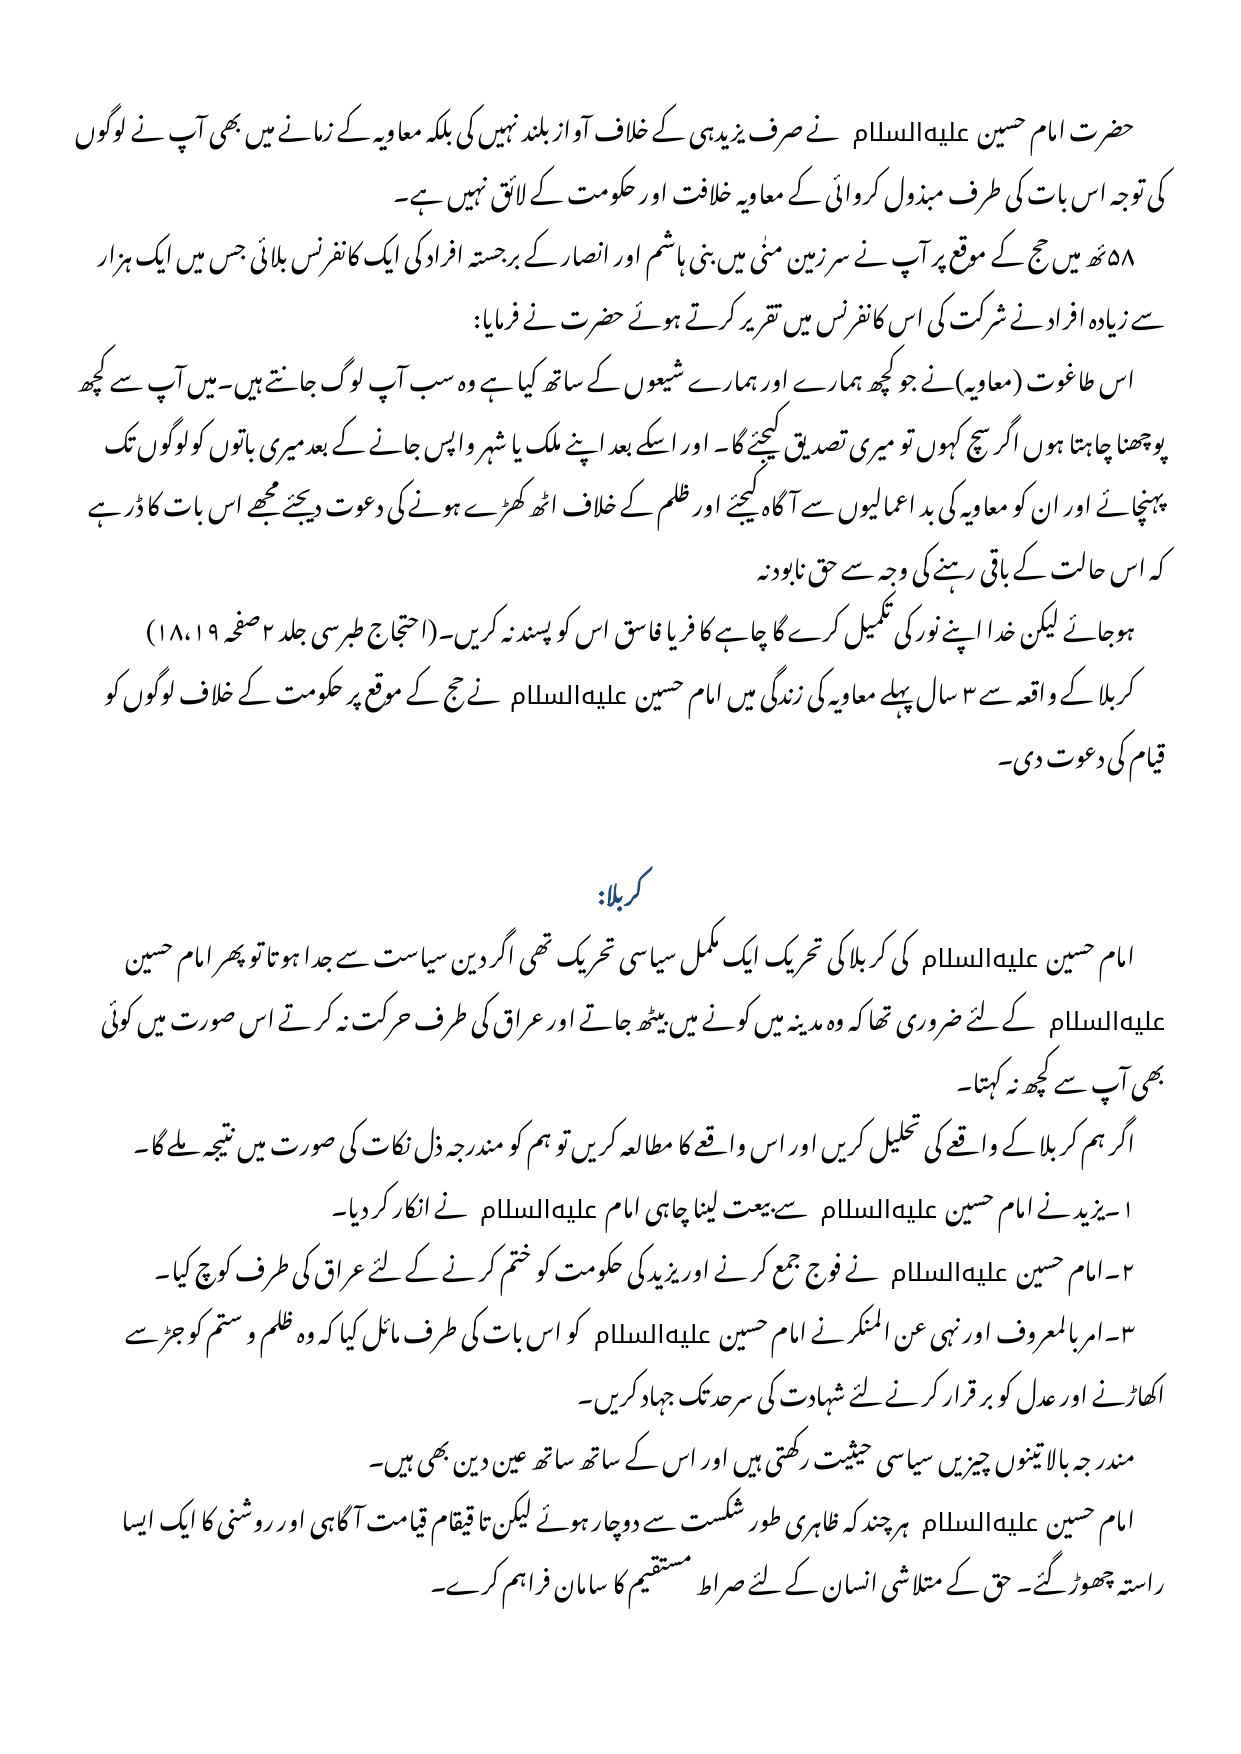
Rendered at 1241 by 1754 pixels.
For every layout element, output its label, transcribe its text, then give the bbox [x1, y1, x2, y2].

text امام حسین عليه‌السلام ہر چند کہ ظاہری طور شکست سے دوچار ہوئے لیکن تا قیقام قیامت آگاہی اور روشنی کا ایک ایسا راستہ چھوڑ گئے۔ حق کے متلاشی انسان کے لئے صراط مستقیم کا سامان فراہم کرے۔ [75, 1484, 1165, 1609]
text امام حسین عليه‌السلام کی کر بلا کی تحریک ایک مکمل سیاسی تحریک تھی اگر دین سیاست سے جدا ہو تا تو پھر امام حسین عليه‌السلام کے لئے ضروری تھا کہ وہ مدینہ میں کونے میں بیٹھ جاتے اور عراق کی طرف حرکت نہ کر تے اس صورت میں کوئی بھی آپ سے کچھ نہ کہتا۔ [75, 919, 1165, 1108]
text کربلا کے واقعہ سے ۳ سال پہلے معاویہ کی زندگی میں امام حسین عليه‌السلام نے حج کے موقع پر حکومت کے خلاف لوگوں کو قیام کی دعوت دی۔ [75, 657, 1165, 782]
subtitle کربلا: [75, 857, 1165, 919]
text ۵۸ئھ میں حج کے موقع پر آپ نے سر زمین منٰی میں بنی ہاشم اور انصار کے برجستہ افراد کی ایک کانفرنس بلائی جس میں ایک ہزار سے زیادہ افراد نے شرکت کی اس کانفرنس میں تقریر کرتے ہوئے حضرت نے فرمایا: [75, 219, 1165, 344]
text مندر جہ بالا تینوں چیزیں سیاسی حیثیت رکھتی ہیں اور اس کے ساتھ ساتھ عین دین بھی ہیں۔ [75, 1422, 1165, 1484]
text ۳۔امر بالمعروف اور نہی عن المنکر نے امام حسین عليه‌السلام کو اس بات کی طرف مائل کیا کہ وہ ظلم و ستم کو جڑ سے اکھاڑنے اور عدل کو بر قرار کر نے لئے شہادت کی سرحد تک جہاد کریں۔ [75, 1296, 1165, 1422]
text حضرت امام حسین عليه‌السلام نے صرف یزیدہی کے خلاف آواز بلند نہیں کی بلکہ معاویہ کے زمانے میں بھی آپ نے لوگوں کی توجہ اس بات کی طرف مبذول کروائی کے معاویہ خلافت اور حکومت کے لائق نہیں ہے۔ [75, 94, 1165, 219]
text ۲۔امام حسین عليه‌السلام نے فوج جمع کر نے اور یزید کی حکومت کو ختم کر نے کے لئے عراق کی طرف کوچ کیا۔ [75, 1233, 1165, 1296]
text ۱۔یزید نے امام حسین عليه‌السلام سے بیعت لینا چاہی امام عليه‌السلام نے انکار کر دیا۔ [75, 1170, 1165, 1233]
text اس طاغوت (معاویہ)نے جو کچھ ہمارے اور ہمارے شیعوں کے ساتھ کیا ہے وہ سب آپ لوگ جانتے ہیں۔میں آپ سے کچھ پوچھنا چاہتا ہوں اگر سچ کہوں تو میری تصدیق کیجئے گا۔ اور اسکے بعد اپنے ملک یا شہر واپس جانے کے بعدمیری باتوں کولوگوں تک پہنچائے اور ان کو معاویہ کی بد اعمالیوں سے آگاہ کیجئے اور ظلم کے خلاف اٹھ کھڑے ہونے کی دعوت دیجئے مجھے اس بات کا ڈر ہے کہ اس حالت کے باقی رہنے کی وجہ سے حق نابود نہ [75, 344, 1165, 594]
text ہوجائے لیکن خدا اپنے نور کی تکمیل کرے گا چاہے کا فر یا فاسق اس کو پسند نہ کریں۔(احتجاج طبرسی جلد ۲صفحہ ۱۸،۱۹) [75, 594, 1165, 657]
text اگر ہم کر بلا کے واقعے کی تحلیل کریں اور اس واقعے کا مطالعہ کر یں تو ہم کو مندرجہ ذل نکات کی صورت میں نتیجہ ملے گا۔ [75, 1108, 1165, 1170]
